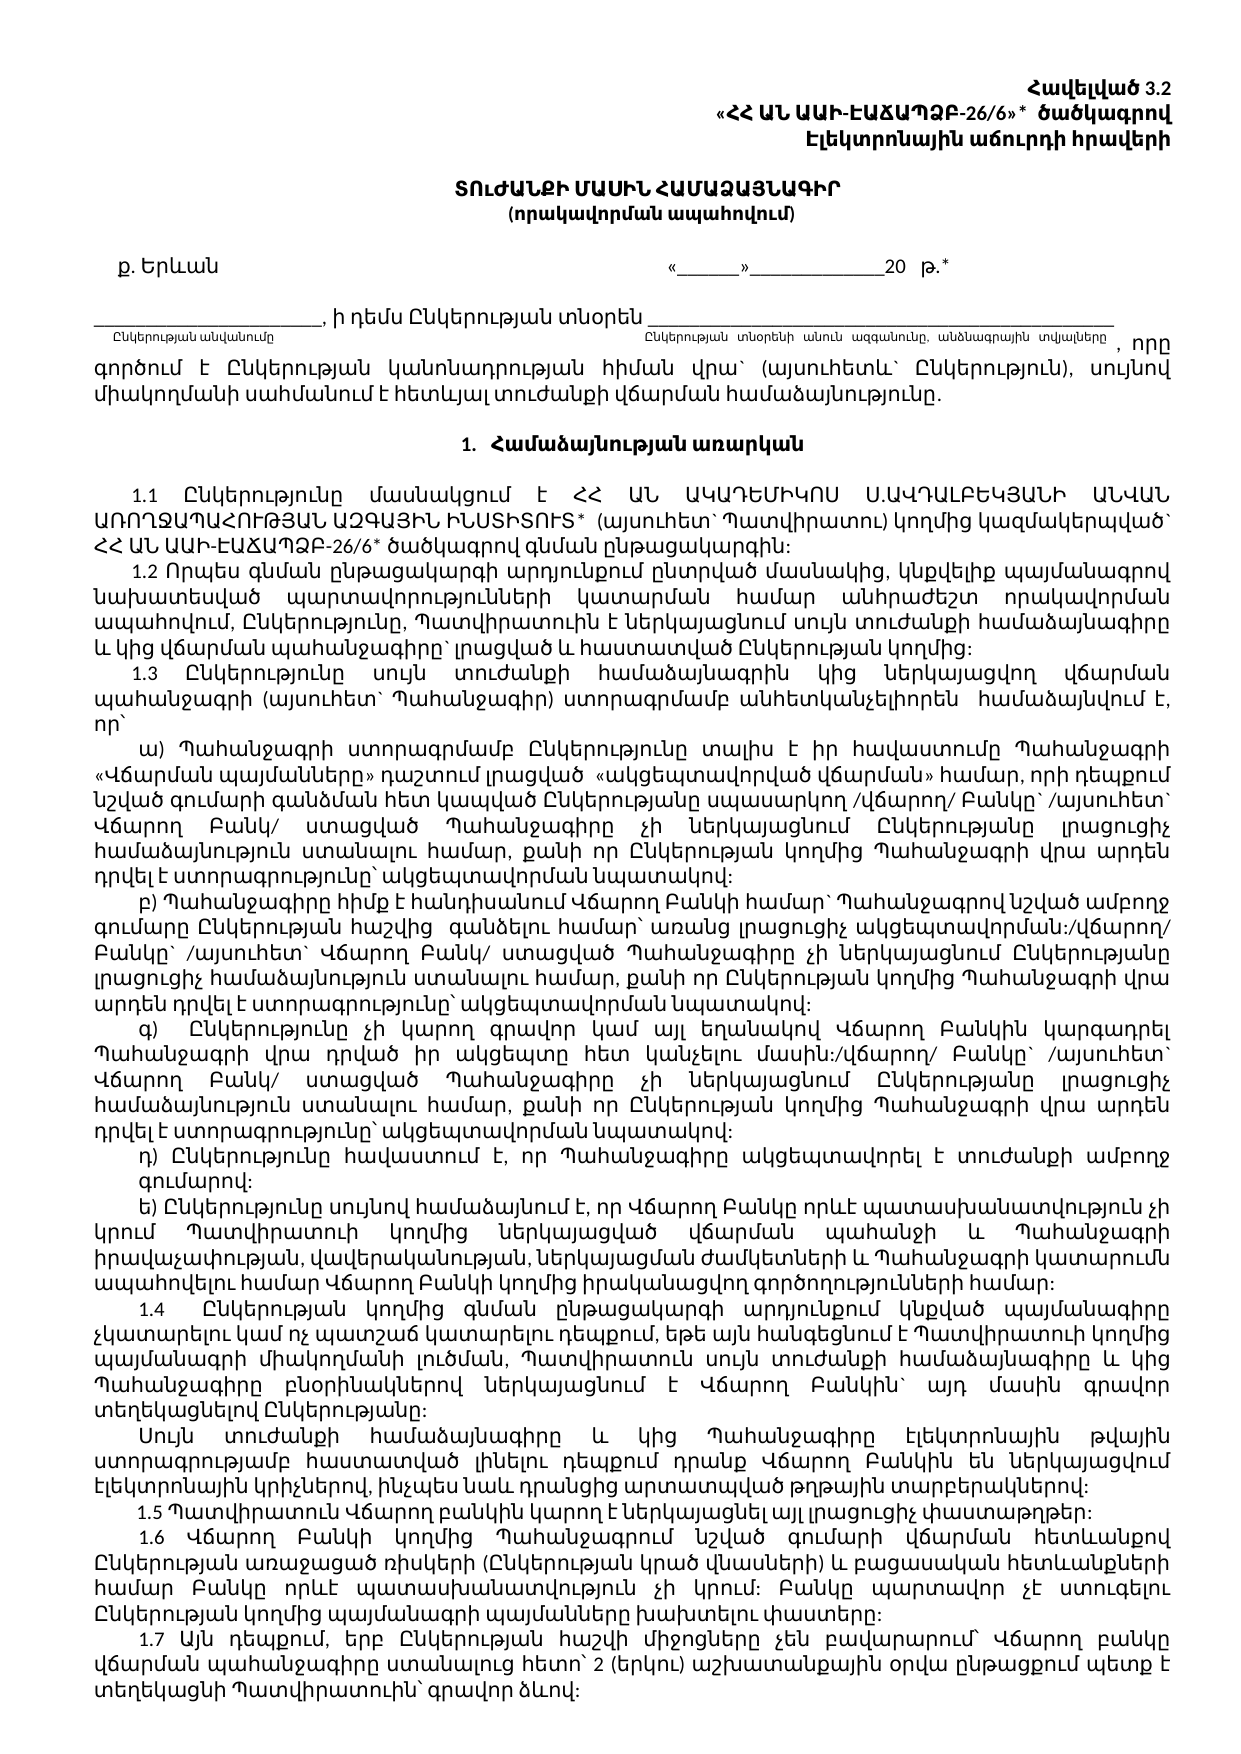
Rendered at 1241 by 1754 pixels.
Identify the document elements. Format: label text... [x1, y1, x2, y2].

text 1.4 Ընկերության կողմից գնման ընթացակարգի արդյունքում կնքված պայմանագիրը չկատարելու կամ ոչ պատշաճ կատարելու դեպքում, եթե այն հանգեցնում է Պատվիրատուի կողմից պայմանագրի միակողմանի լուծման, Պատվիրատուն սույն տուժանքի համաձայնագիրը և կից Պահանջագիրը բնօրինակներով ներկայացնում է Վճարող Բանկին` այդ մասին գրավոր տեղեկացնելով Ընկերությանը: [94, 1296, 1171, 1423]
text Ընկերության անվանումը Ընկերության տնօրենի անուն ազգանունը, անձնագրային տվյալները , որը գործում է Ընկերության կանոնադրության հիման վրա` (այսուհետև` Ընկերություն), սույնով միակողմանի սահմանում է հետևյալ տուժանքի վճարման համաձայնությունը. [94, 330, 1171, 406]
text 1.2 Որպես գնման ընթացակարգի արդյունքում ընտրված մասնակից, կնքվելիք պայմանագրով նախատեսված պարտավորությունների կատարման համար անհրաժեշտ որակավորման ապահովում, Ընկերությունը, Պատվիրատուին է ներկայացնում սույն տուժանքի համաձայնագիրը և կից վճարման պահանջագիրը` լրացված և հաստատված Ընկերության կողմից: [94, 559, 1171, 660]
text 1.3 Ընկերությունը սույն տուժանքի համաձայնագրին կից ներկայացվող վճարման պահանջագրի (այսուհետ` Պահանջագիր) ստորագրմամբ անհետկանչելիորեն համաձայնվում է, որ՝ [94, 660, 1171, 737]
text ք. Երևան «______»_____________20 թ.* [94, 254, 1171, 279]
text ______________________, ի դեմս Ընկերության տնօրեն _____________________________________________ [94, 304, 1171, 330]
text 1.7 Այն դեպքում, երբ Ընկերության հաշվի միջոցները չեն բավարարում՝ Վճարող բանկը վճարման պահանջագիրը ստանալուց հետո՝ 2 (երկու) աշխատանքային օրվա ընթացքում պետք է տեղեկացնի Պատվիրատուին՝ գրավոր ձևով: [94, 1626, 1171, 1702]
text ա) Պահանջագրի ստորագրմամբ Ընկերությունը տալիս է իր հավաստումը Պահանջագրի «Վճարման պայմանները» դաշտում լրացված «ակցեպտավորված վճարման» համար, որի դեպքում նշված գումարի գանձման հետ կապված Ընկերությանը սպասարկող /վճարող/ Բանկը` /այսուհետ` Վճարող Բանկ/ ստացված Պահանջագիրը չի ներկայացնում Ընկերությանը լրացուցիչ համաձայնություն ստանալու համար, քանի որ Ընկերության կողմից Պահանջագրի վրա արդեն դրվել է ստորագրությունը՝ ակցեպտավորման նպատակով: [94, 737, 1171, 889]
text գ) Ընկերությունը չի կարող գրավոր կամ այլ եղանակով Վճարող Բանկին կարգադրել Պահանջագրի վրա դրված իր ակցեպտը հետ կանչելու մասին:/վճարող/ Բանկը` /այսուհետ` Վճարող Բանկ/ ստացված Պահանջագիրը չի ներկայացնում Ընկերությանը լրացուցիչ համաձայնություն ստանալու համար, քանի որ Ընկերության կողմից Պահանջագրի վրա արդեն դրվել է ստորագրությունը՝ ակցեպտավորման նպատակով: [94, 1016, 1171, 1143]
text 1.6 Վճարող Բանկի կողմից Պահանջագրում նշված գումարի վճարման հետևանքով Ընկերության առաջացած ռիսկերի (Ընկերության կրած վնասների) և բացասական հետևանքների համար Բանկը որևէ պատասխանատվություն չի կրում: Բանկը պարտավոր չէ ստուգելու Ընկերության կողմից պայմանագրի պայմանները խախտելու փաստերը: [94, 1524, 1171, 1626]
text Սույն տուժանքի համաձայնագիրը և կից Պահանջագիրը էլեկտրոնային թվային ստորագրությամբ հաստատված լինելու դեպքում դրանք Վճարող Բանկին են ներկայացվում էլեկտրոնային կրիչներով, ինչպես նաև դրանցից արտատպված թղթային տարբերակներով: [94, 1423, 1171, 1499]
text (որակավորման ապահովում) [94, 202, 1171, 225]
text 1. Համաձայնության առարկան [94, 432, 1171, 457]
text 1.5 Պատվիրատուն Վճարող բանկին կարող է ներկայացնել այլ լրացուցիչ փաստաթղթեր: [94, 1499, 1171, 1524]
text 1.1 Ընկերությունը մասնակցում է ՀՀ ԱՆ ԱԿԱԴԵՄԻԿՈՍ Ս.ԱՎԴԱԼԲԵԿՅԱՆԻ ԱՆՎԱՆ ԱՌՈՂՋԱՊԱՀՈՒԹՅԱՆ ԱԶԳԱՅԻՆ ԻՆՍՏԻՏՈՒՏ* (այսուհետ` Պատվիրատու) կողմից կազմակերպված` ՀՀ ԱՆ ԱԱԻ-ԷԱՃԱՊՁԲ-26/6* ծածկագրով գնման ընթացակարգին: [94, 482, 1171, 559]
text դ) Ընկերությունը հավաստում է, որ Պահանջագիրը ակցեպտավորել է տուժանքի ամբողջ գումարով: [138, 1143, 1171, 1194]
text ՏՈւԺԱՆՔԻ ՄԱՍԻՆ ՀԱՄԱՁԱՅՆԱԳԻՐ [94, 177, 1171, 202]
text «ՀՀ ԱՆ ԱԱԻ-ԷԱՃԱՊՁԲ-26/6»* ծածկագրով [94, 100, 1171, 126]
text Էլեկտրոնային աճուրդի հրավերի [94, 126, 1171, 151]
text բ) Պահանջագիրը հիմք է հանդիսանում Վճարող Բանկի համար` Պահանջագրով նշված ամբողջ գումարը Ընկերության հաշվից գանձելու համար՝ առանց լրացուցիչ ակցեպտավորման:/վճարող/ Բանկը` /այսուհետ` Վճարող Բանկ/ ստացված Պահանջագիրը չի ներկայացնում Ընկերությանը լրացուցիչ համաձայնություն ստանալու համար, քանի որ Ընկերության կողմից Պահանջագրի վրա արդեն դրվել է ստորագրությունը՝ ակցեպտավորման նպատակով: [94, 889, 1171, 1016]
text ե) Ընկերությունը սույնով համաձայնում է, որ Վճարող Բանկը որևէ պատասխանատվություն չի կրում Պատվիրատուի կողմից ներկայացված վճարման պահանջի և Պահանջագրի իրավաչափության, վավերականության, ներկայացման ժամկետների և Պահանջագրի կատարումն ապահովելու համար Վճարող Բանկի կողմից իրականացվող գործողությունների համար: [94, 1194, 1171, 1296]
text Հավելված 3.2 [94, 75, 1171, 100]
